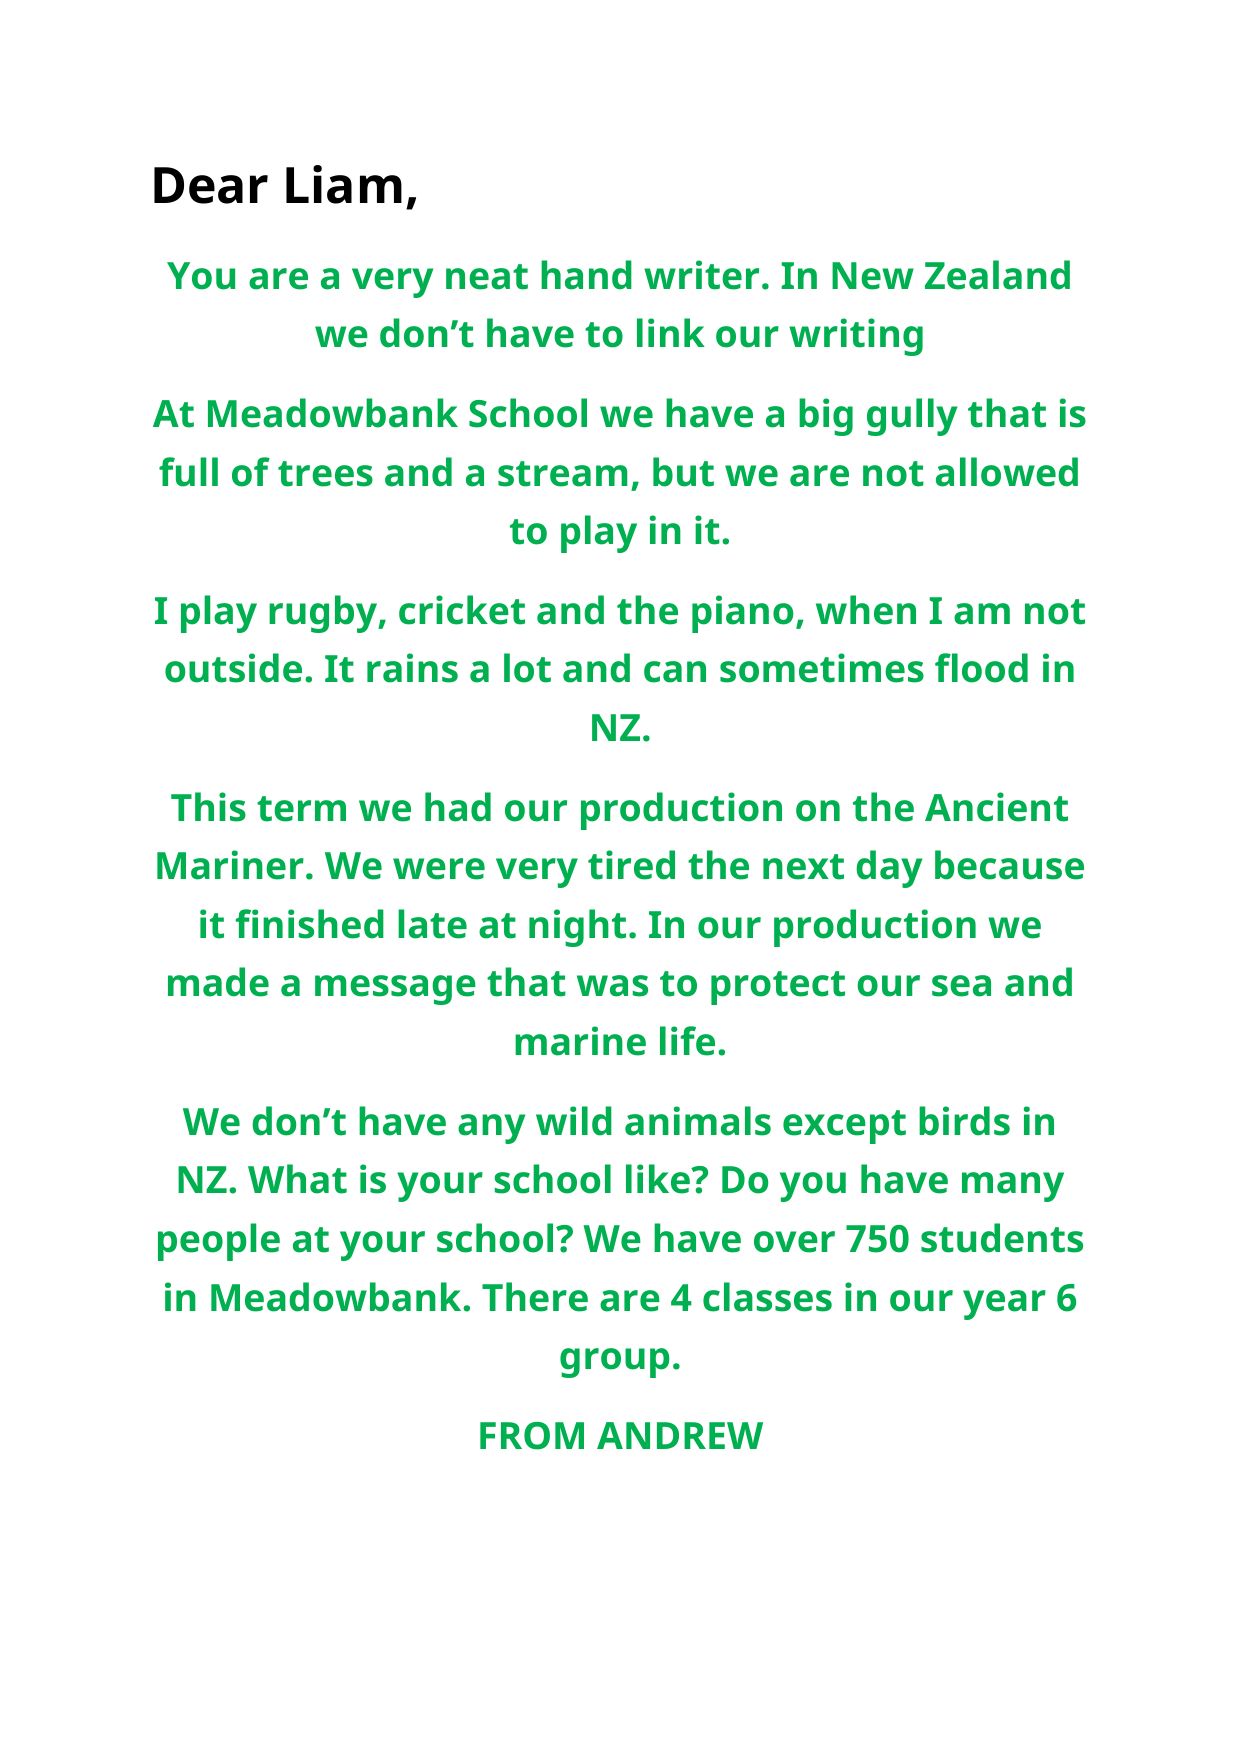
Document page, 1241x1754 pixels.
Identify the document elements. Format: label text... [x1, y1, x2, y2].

text FROM ANDREW [150, 1409, 1090, 1460]
text This term we had our production on the Ancient Mariner. We were very tired the next day because it finished late at night. In our production we made a message that was to protect our sea and marine life. [150, 781, 1090, 1066]
text Dear Liam, [150, 150, 1090, 218]
text You are a very neat hand writer. In New Zealand we don’t have to link our writing [150, 249, 1090, 359]
text I play rugby, cricket and the piano, when I am not outside. It rains a lot and can sometimes flood in NZ. [150, 584, 1090, 752]
text At Meadowbank School we have a big gully that is full of trees and a stream, but we are not allowed to play in it. [150, 387, 1090, 556]
text We don’t have any wild animals except birds in NZ. What is your school like? Do you have many people at your school? We have over 750 students in Meadowbank. There are 4 classes in our year 6 group. [150, 1095, 1090, 1381]
